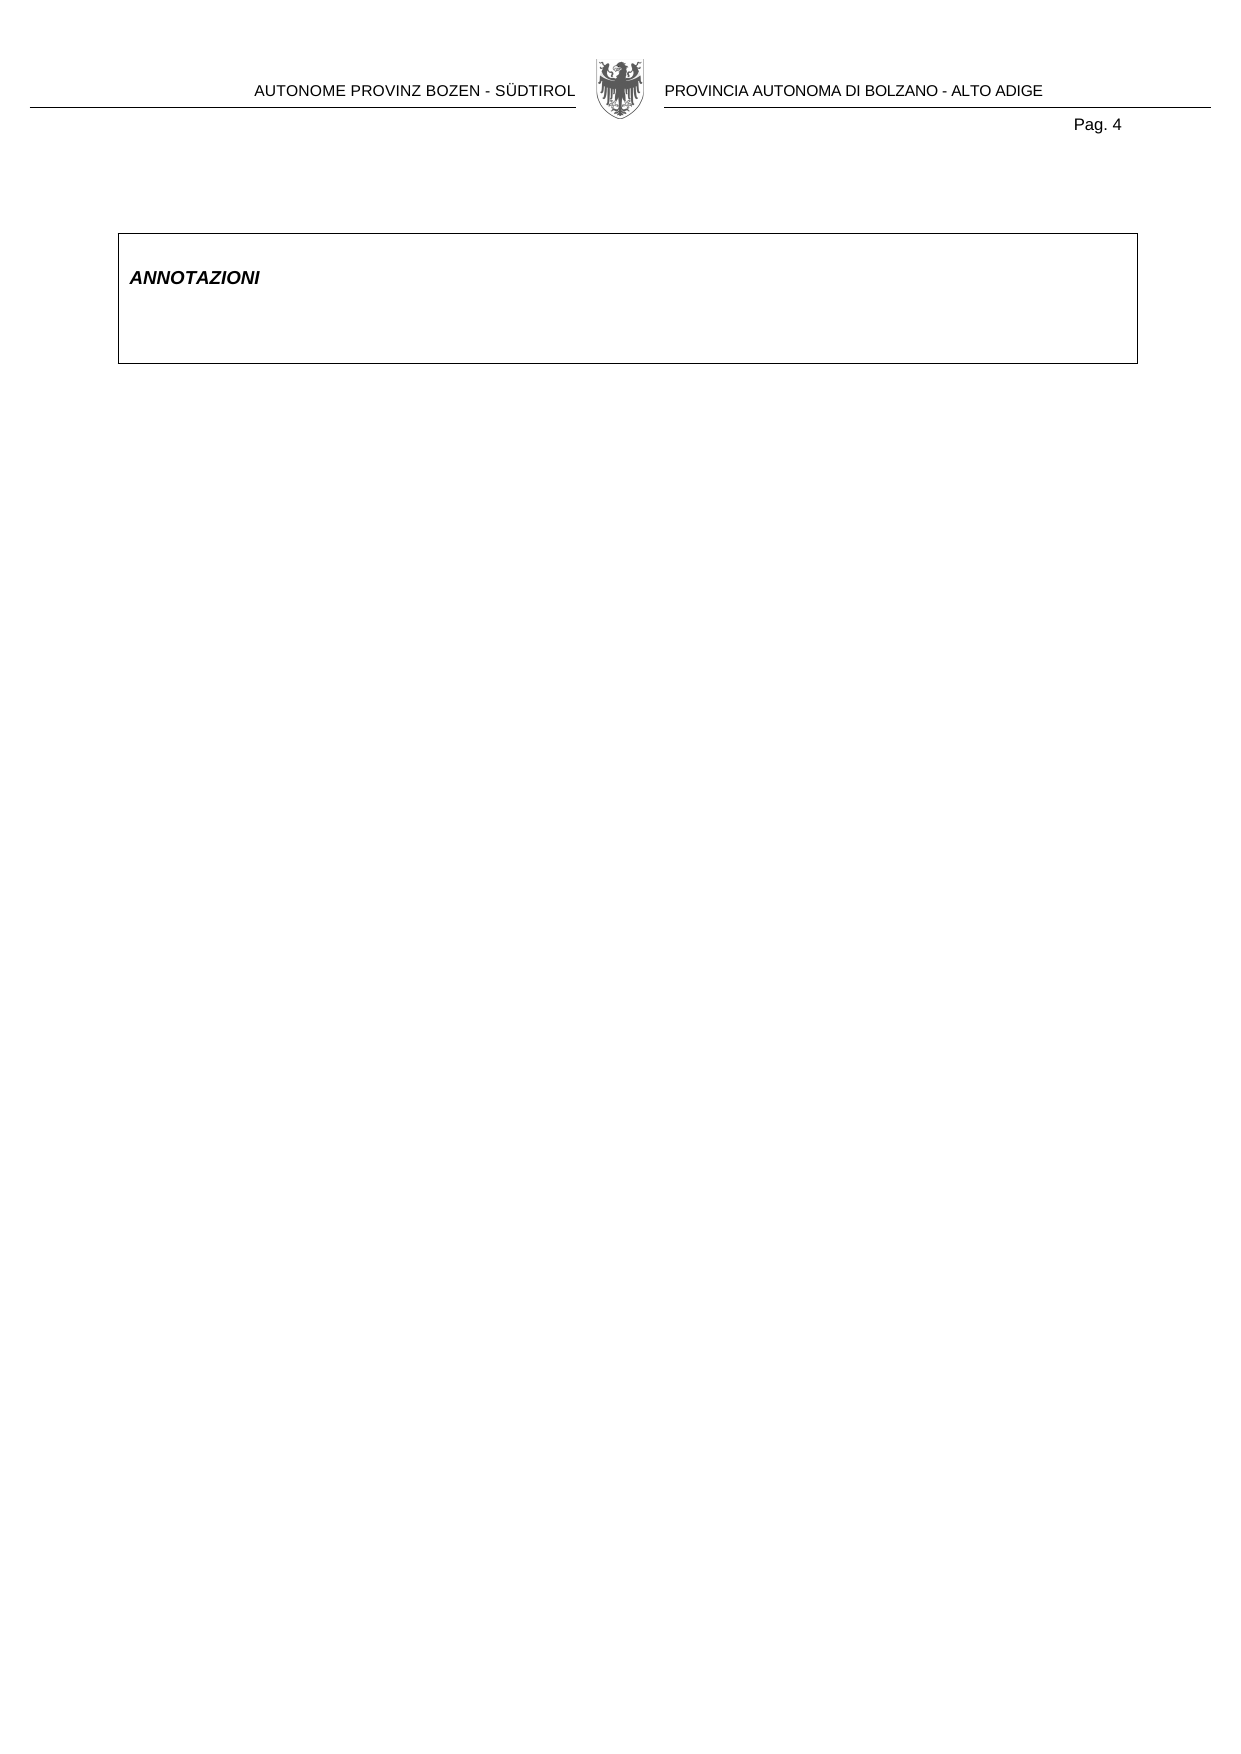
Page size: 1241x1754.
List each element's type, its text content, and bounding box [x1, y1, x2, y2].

table_header ANNOTAZIONI [119, 234, 1137, 363]
picture [596, 59, 644, 119]
